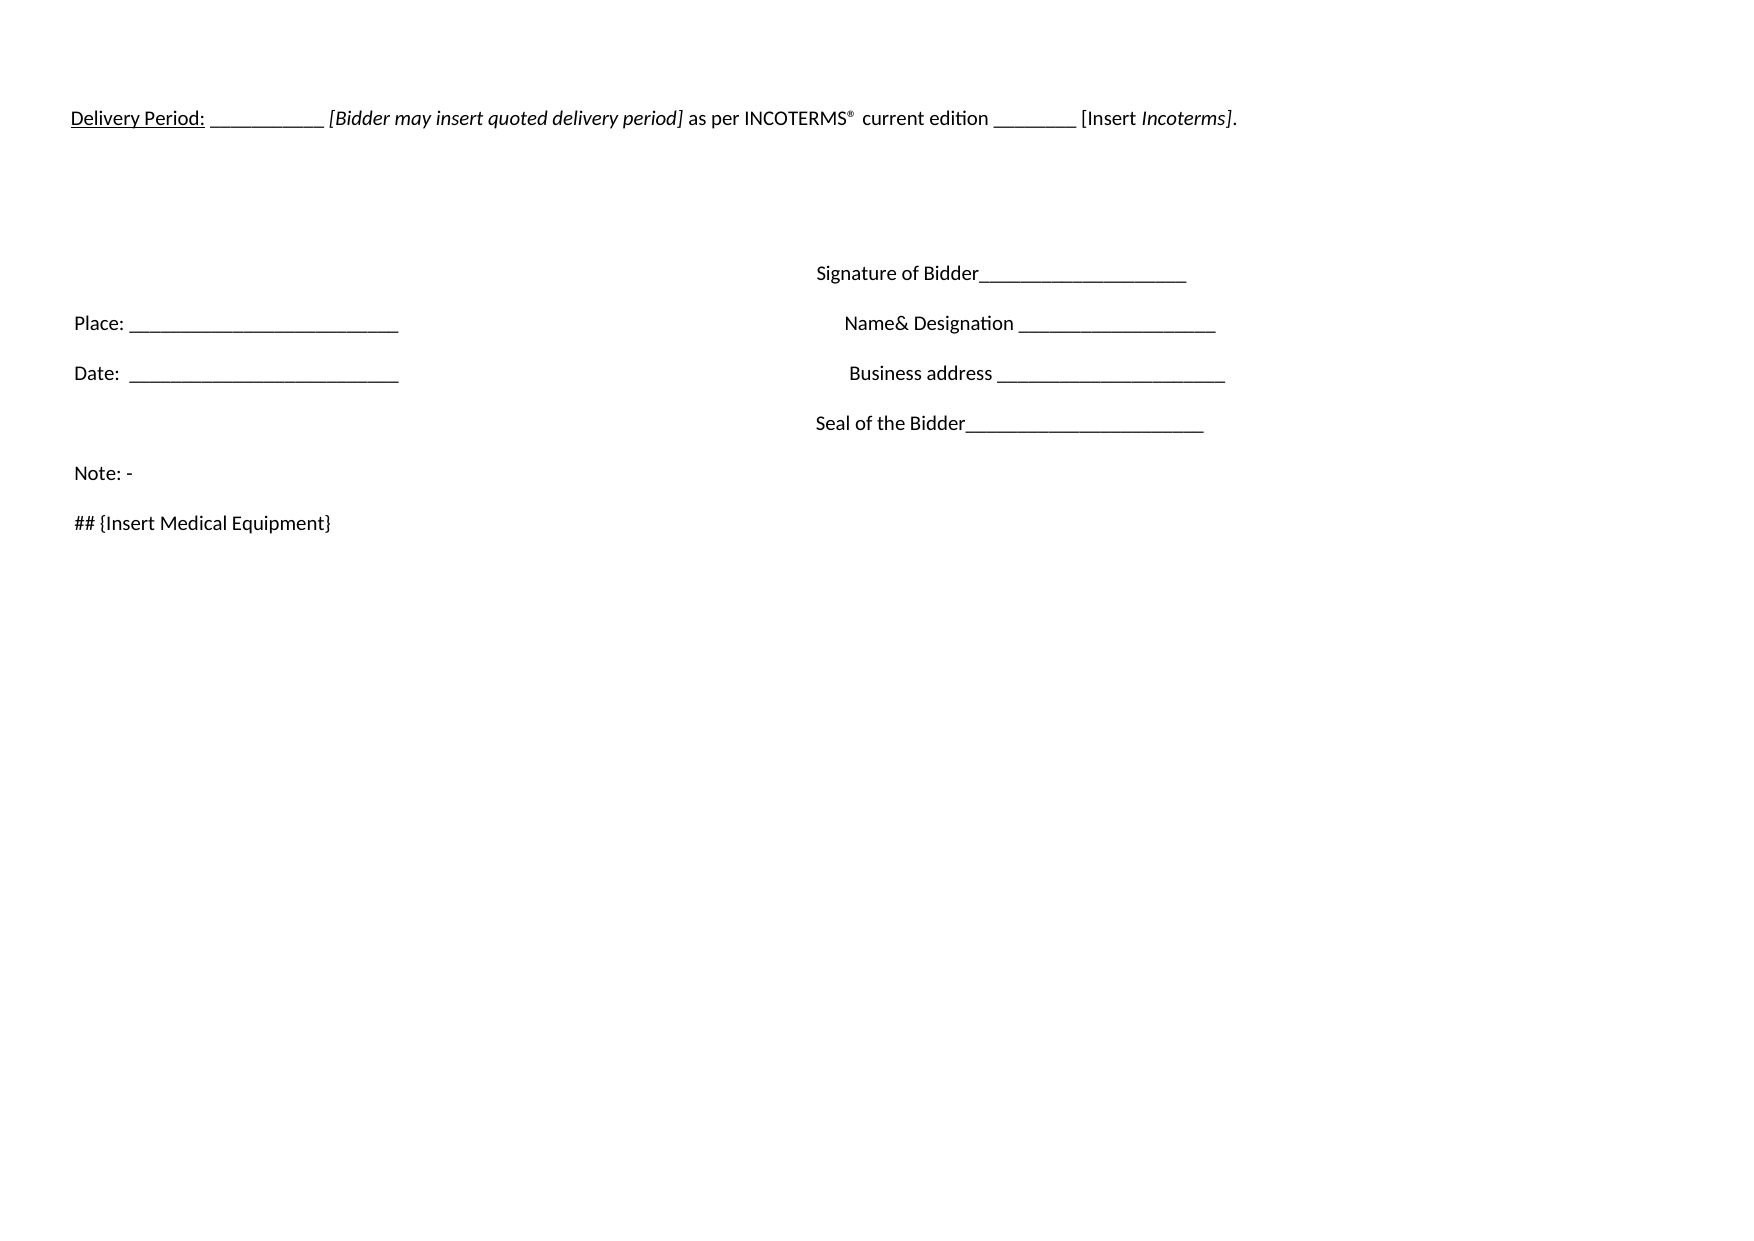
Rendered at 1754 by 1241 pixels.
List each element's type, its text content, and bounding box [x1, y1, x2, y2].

text Signature of Bidder____________________ [89, 261, 1754, 286]
text Note: - [74, 461, 1754, 486]
text Delivery Period: ___________ [Bidder may insert quoted delivery period] as per INCOTERMS® current edition ________ [Insert Incoterms]. [71, 105, 1683, 130]
text ## {Insert Medical Equipment} [74, 511, 1754, 536]
text Seal of the Bidder_______________________ [74, 411, 1754, 436]
text Date: __________________________ Business address ______________________ [74, 361, 1754, 386]
text Place: __________________________ Name& Designation ___________________ [74, 311, 1754, 336]
